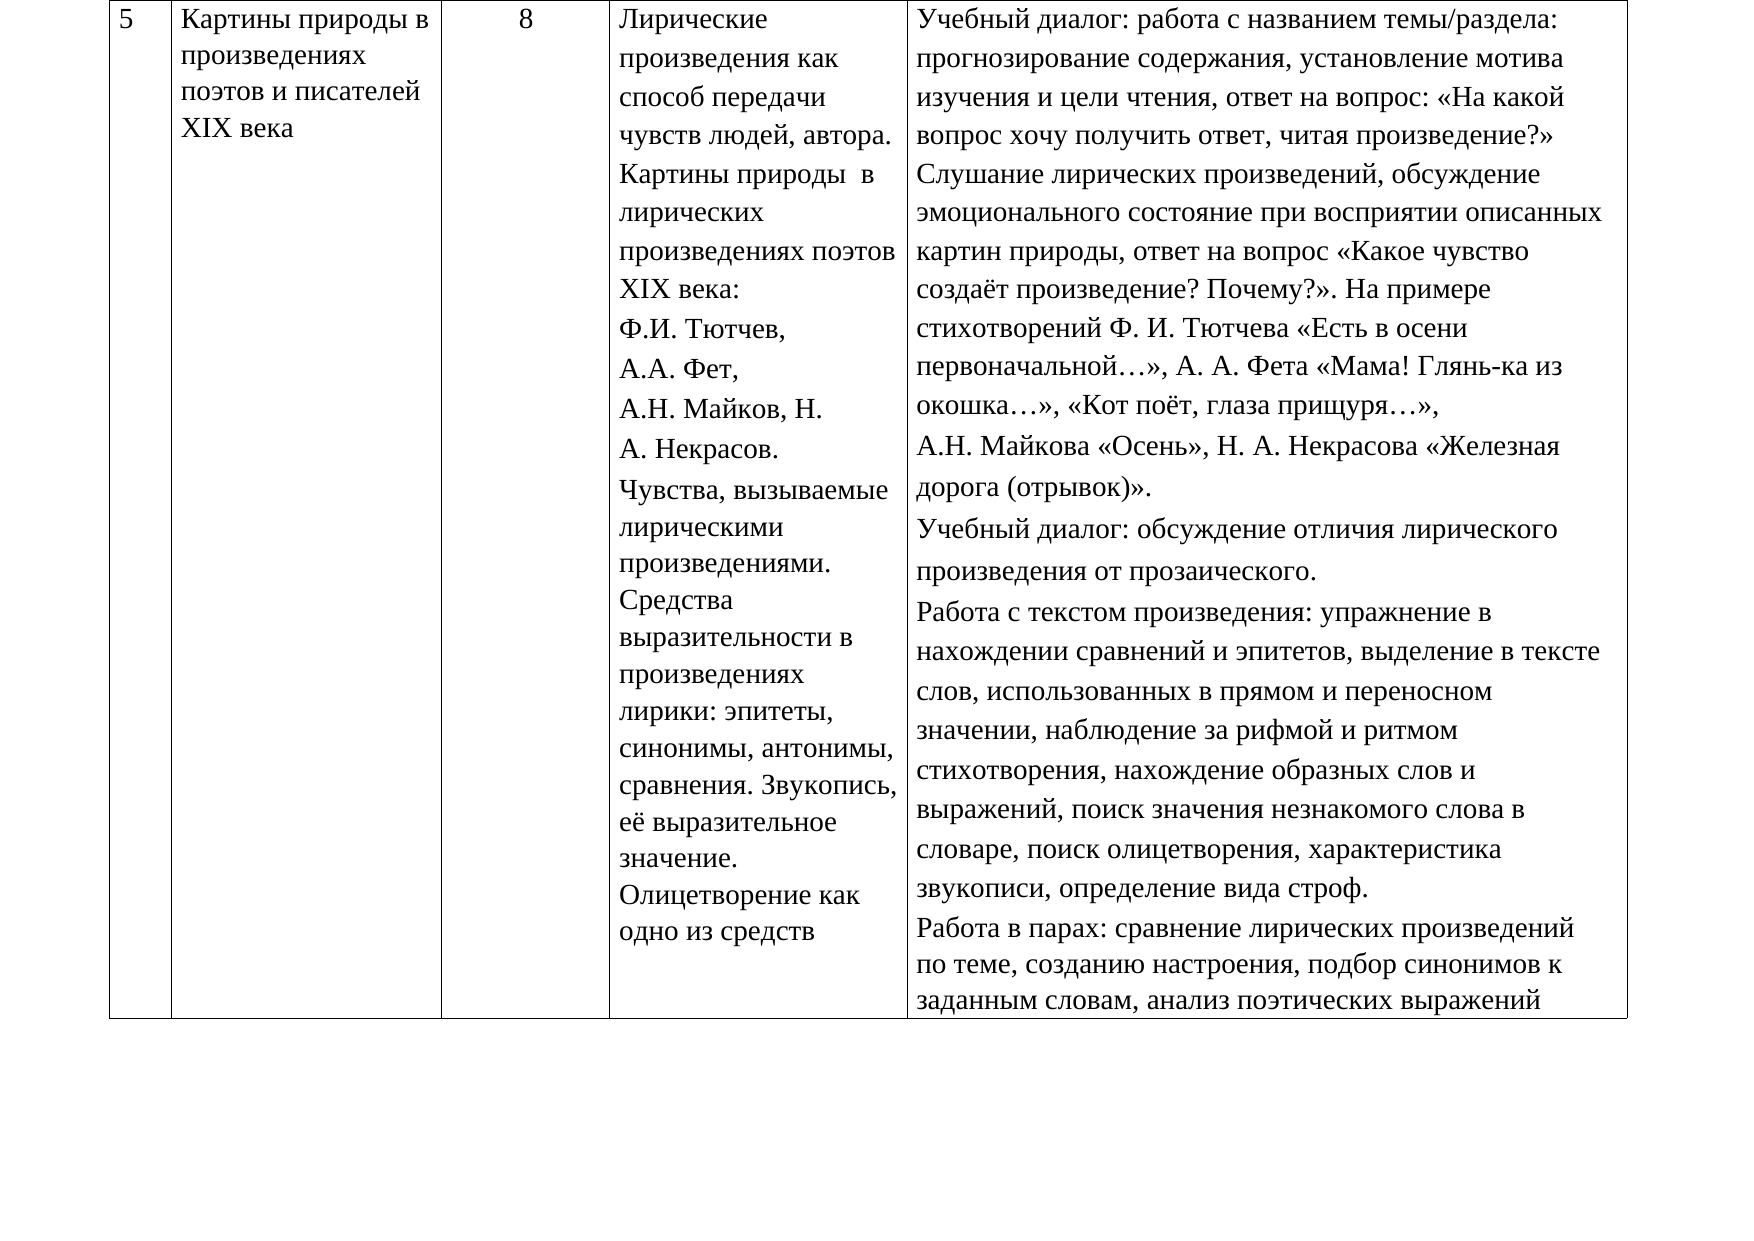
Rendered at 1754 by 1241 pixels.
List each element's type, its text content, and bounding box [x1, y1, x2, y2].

table_header Картины природы в произведениях поэтов и писателей XIX века [172, 1, 441, 1018]
table_header 5 [110, 1, 171, 1018]
table_header Лирические произведения как способ передачи чувств людей, автора. Картины природы в лирических произведениях поэтов ХIХ века: Ф.И. Тютчев, А.А. Фет, А.Н. Майков, Н. А. Некрасов. Чувства, вызываемые лирическими произведениями. Средства выразительности в произведениях лирики: эпитеты, синонимы, антонимы, сравнения. Звукопись, её выразительное значение. Олицетворение как одно из средств [610, 1, 907, 1018]
table_header Учебный диалог: работа с названием темы/раздела: прогнозирование содержания, установление мотива изучения и цели чтения, ответ на вопрос: «На какой вопрос хочу получить ответ, читая произведение?» Слушание лирических произведений, обсуждение эмоционального состояние при восприятии описанных картин природы, ответ на вопрос «Какое чувство создаёт произведение? Почему?». На примере стихотворений Ф. И. Тютчева «Есть в осени первоначальной…», А. А. Фета «Мама! Глянь-ка из окошка…», «Кот поёт, глаза прищуря…», А.Н. Майкова «Осень», Н. А. Некрасова «Железная дорога (отрывок)». Учебный диалог: обсуждение отличия лирического произведения от прозаического. Работа с текстом произведения: упражнение в нахождении сравнений и эпитетов, выделение в тексте слов, использованных в прямом и переносном значении, наблюдение за рифмой и ритмом стихотворения, нахождение образных слов и выражений, поиск значения незнакомого слова в словаре, поиск олицетворения, характеристика звукописи, определение вида строф. Работа в парах: сравнение лирических произведений по теме, созданию настроения, подбор синонимов к заданным словам, анализ поэтических выражений [908, 1, 1627, 1018]
table_header 8 [442, 1, 609, 1018]
